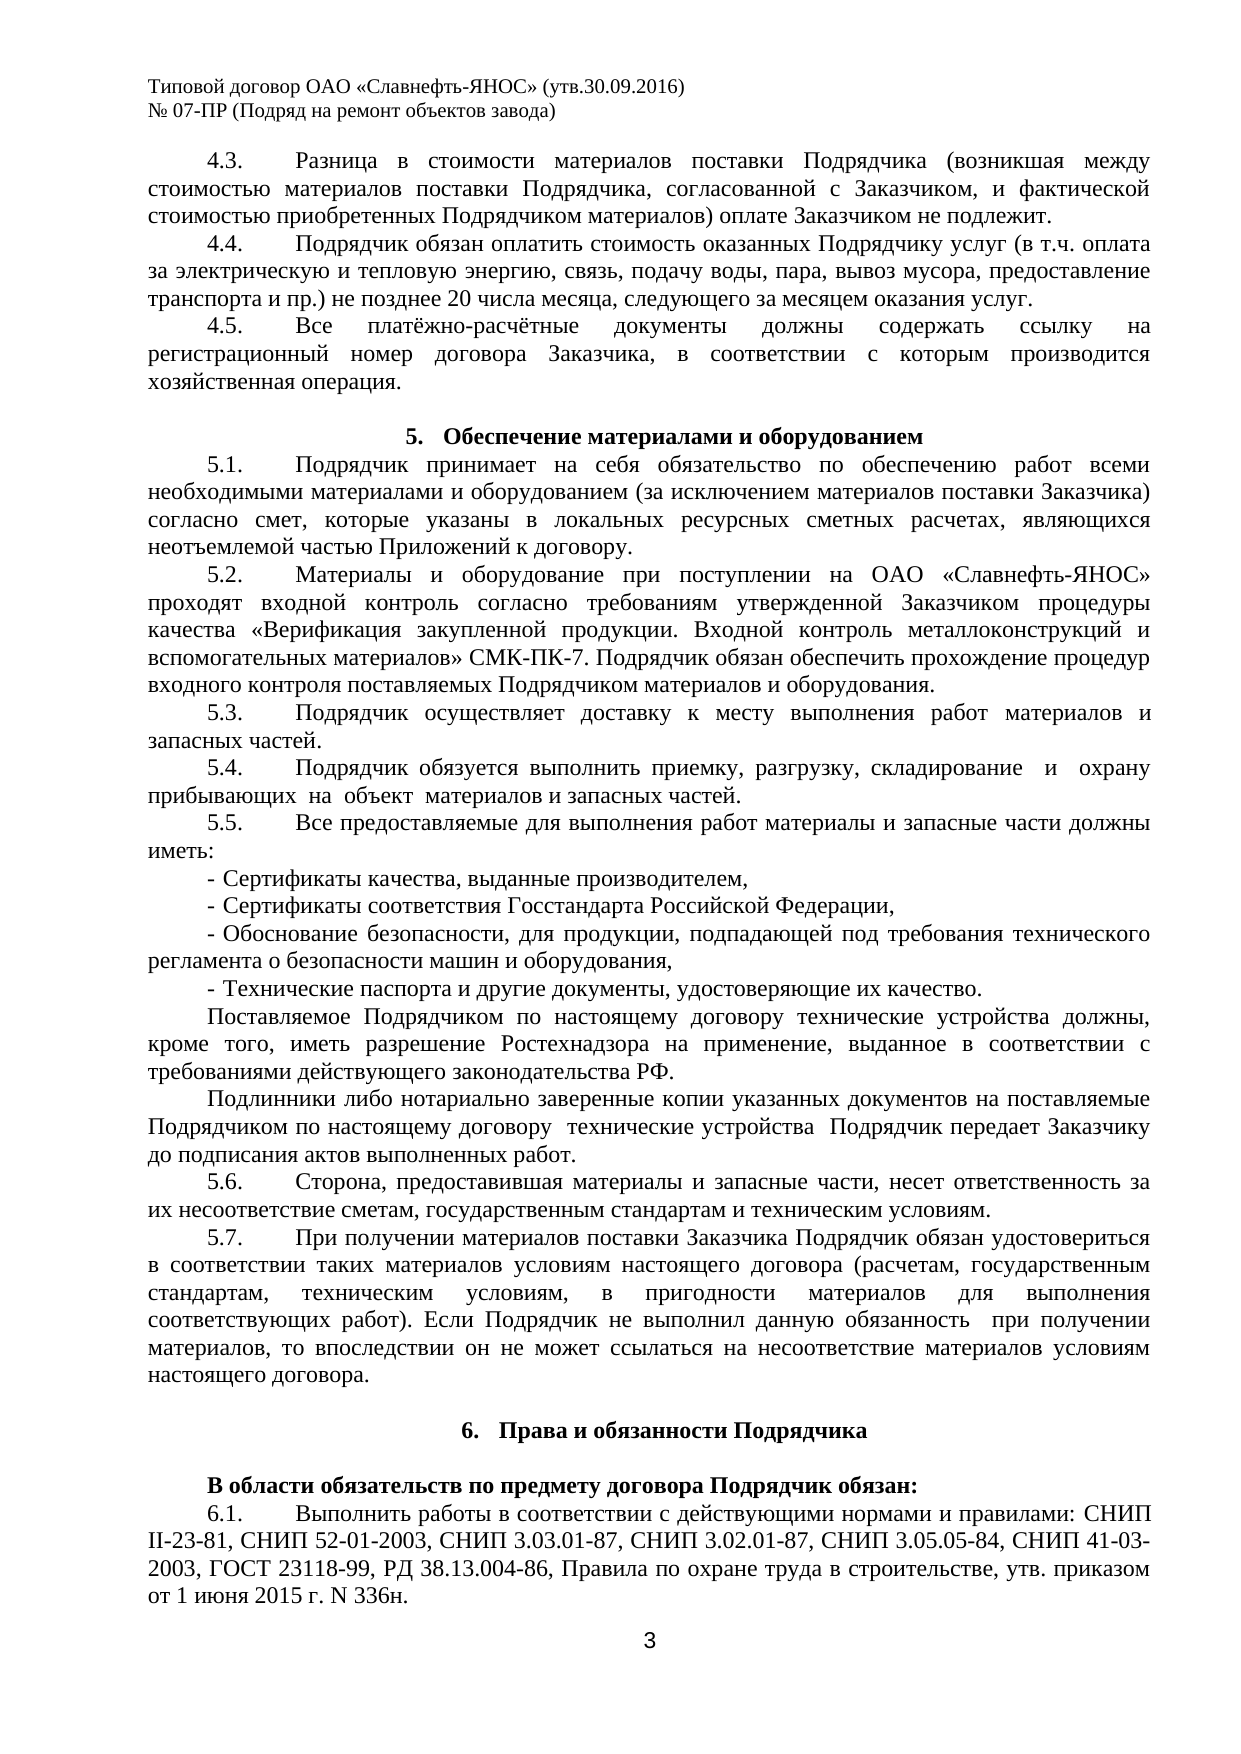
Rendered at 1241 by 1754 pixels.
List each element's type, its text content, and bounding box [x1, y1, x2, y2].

list Все предоставляемые для выполнения работ материалы и запасные части должны иметь: [148, 808, 1152, 864]
list Подрядчик обязуется выполнить приемку, разгрузку, складирование и охрану прибывающих на объект материалов и запасных частей. [148, 753, 1152, 808]
list Выполнить работы в соответствии с действующими нормами и правилами: [148, 1498, 1152, 1609]
list Сторона, предоставившая материалы и запасные части, несет ответственность за их несоответствие сметам, государственным стандартам и техническим условиям. [148, 1167, 1152, 1222]
list Обеспечение материалами и оборудованием [177, 422, 1152, 449]
text В области обязательств по предмету договора Подрядчик обязан: [148, 1471, 1152, 1498]
list Подрядчик принимает на себя обязательство по обеспечению работ всеми необходимыми материалами и оборудованием (за исключением материалов поставки Заказчика) согласно смет, которые указаны в локальных ресурсных сметных расчетах, являющихся неотъемлемой частью Приложений к договору. [148, 449, 1152, 560]
list Сертификаты соответствия Госстандарта Российской Федерации, [148, 891, 1152, 919]
list При получении материалов поставки Заказчика Подрядчик обязан удостовериться в соответствии таких материалов условиям настоящего договора (расчетам, государственным стандартам, техническим условиям, в пригодности материалов для выполнения соответствующих работ). Если Подрядчик не выполнил данную обязанность при получении материалов, то впоследствии он не может ссылаться на несоответствие материалов условиям настоящего договора. [148, 1222, 1152, 1388]
list Обоснование безопасности, для продукции, подпадающей под требования технического регламента о безопасности машин и оборудования, [148, 919, 1152, 974]
list Подрядчик обязан оплатить стоимость оказанных Подрядчику услуг (в т.ч. оплата за электрическую и тепловую энергию, связь, подачу воды, пара, вывоз мусора, предоставление транспорта и пр.) не позднее 20 числа месяца, следующего за месяцем оказания услуг. [148, 229, 1152, 312]
list Материалы и оборудование при поступлении на ОАО «Славнефть-ЯНОС» проходят входной контроль согласно требованиям утвержденной Заказчиком процедуры качества «Верификация закупленной продукции. Входной контроль металлоконструкций и вспомогательных материалов» СМК-ПК-7. Подрядчик обязан обеспечить прохождение процедур входного контроля поставляемых Подрядчиком материалов и оборудования. [148, 560, 1152, 698]
list Сертификаты качества, выданные производителем, [148, 864, 1152, 891]
list Все платёжно-расчётные документы должны содержать ссылку на регистрационный номер договора Заказчика, в соответствии с которым производится хозяйственная операция. [148, 312, 1152, 394]
text Подлинники либо нотариально заверенные копии указанных документов на поставляемые Подрядчиком по настоящему договору технические устройства Подрядчик передает Заказчику до подписания актов выполненных работ. [148, 1084, 1152, 1167]
list Разница в стоимости материалов поставки Подрядчика (возникшая между стоимостью материалов поставки Подрядчика, согласованной с Заказчиком, и фактической стоимостью приобретенных Подрядчиком материалов) оплате Заказчиком не подлежит. [148, 146, 1152, 229]
list Технические паспорта и другие документы, удостоверяющие их качество. [148, 974, 1152, 1002]
text Поставляемое Подрядчиком по настоящему договору технические устройства должны, кроме того, иметь разрешение Ростехнадзора на применение, выданное в соответствии с требованиями действующего законодательства РФ. [148, 1002, 1152, 1084]
list Подрядчик осуществляет доставку к месту выполнения работ материалов и запасных частей. [148, 698, 1152, 753]
list Права и обязанности Подрядчика [177, 1416, 1152, 1443]
